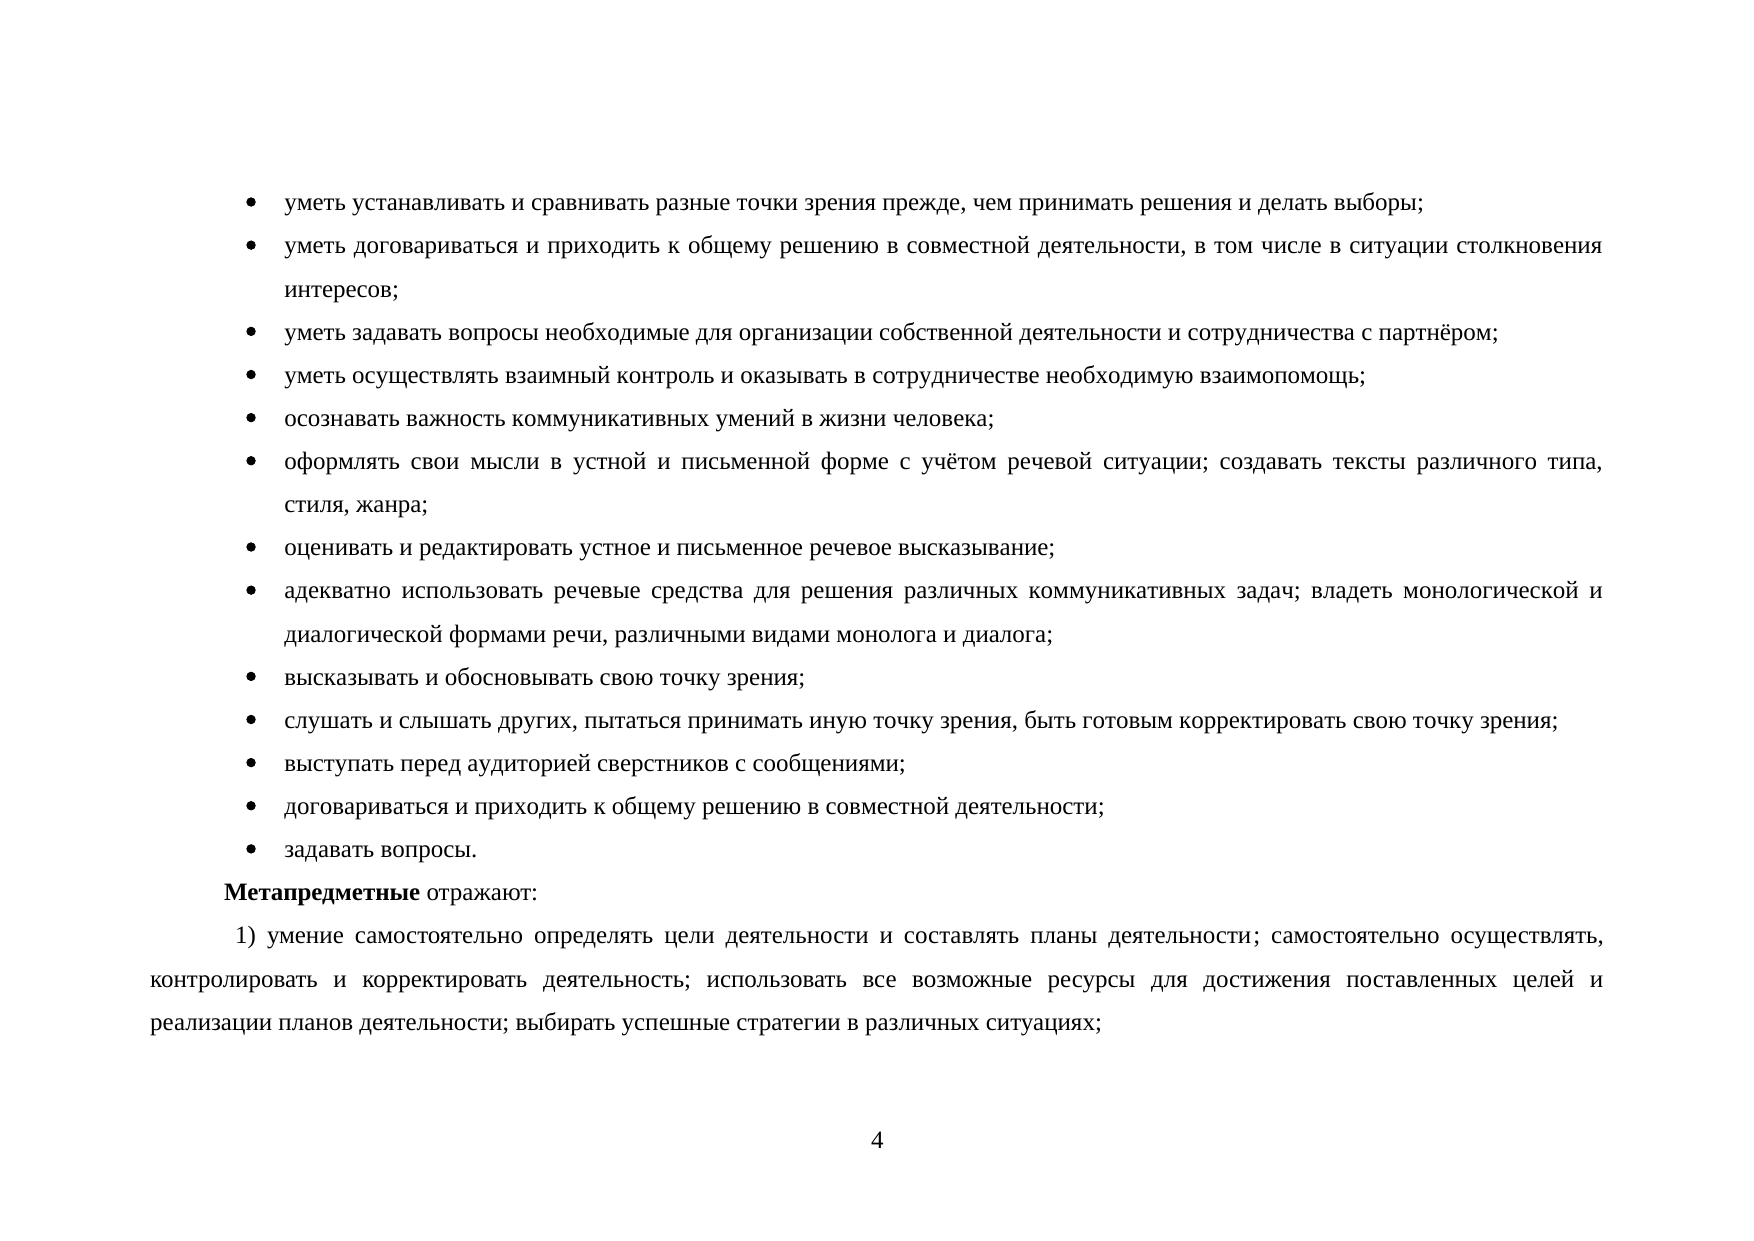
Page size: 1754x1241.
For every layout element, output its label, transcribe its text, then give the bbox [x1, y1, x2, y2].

list слушать и слышать других, пытаться принимать иную точку зрения, быть готовым корректировать свою точку зрения; [247, 705, 1604, 734]
list договариваться и приходить к общему решению в совместной деятельности; [247, 791, 1604, 820]
list уметь устанавливать и сравнивать разные точки зрения прежде, чем принимать решения и делать выборы; [247, 187, 1604, 216]
text 1) умение самостоятельно определять цели деятельности и составлять планы деятельности; самостоятельно осуществлять, контролировать и корректировать деятельность; использовать все возможные ресурсы для достижения поставленных целей и реализации планов деятельности; выбирать успешные стратегии в различных ситуациях; [150, 921, 1604, 1036]
list оценивать и редактировать устное и письменное речевое высказывание; [247, 532, 1604, 561]
list адекватно использовать речевые средства для решения различных коммуникативных задач; владеть монологической и диалогической формами речи, различными видами монолога и диалога; [247, 576, 1604, 647]
list уметь договариваться и приходить к общему решению в совместной деятельности, в том числе в ситуации столкновения интересов; [247, 231, 1604, 302]
list осознавать важность коммуникативных умений в жизни человека; [247, 403, 1604, 432]
text Метапредметные отражают: [150, 877, 1604, 906]
list уметь задавать вопросы необходимые для организации собственной деятельности и сотрудничества с партнёром; [247, 317, 1604, 346]
list оформлять свои мысли в устной и письменной форме с учётом речевой ситуации; создавать тексты различного типа, стиля, жанра; [247, 446, 1604, 518]
list уметь осуществлять взаимный контроль и оказывать в сотрудничестве необходимую взаимопомощь; [247, 360, 1604, 389]
list высказывать и обосновывать свою точку зрения; [247, 662, 1604, 691]
list выступать перед аудиторией сверстников с сообщениями; [247, 748, 1604, 777]
list задавать вопросы. [247, 834, 1604, 863]
